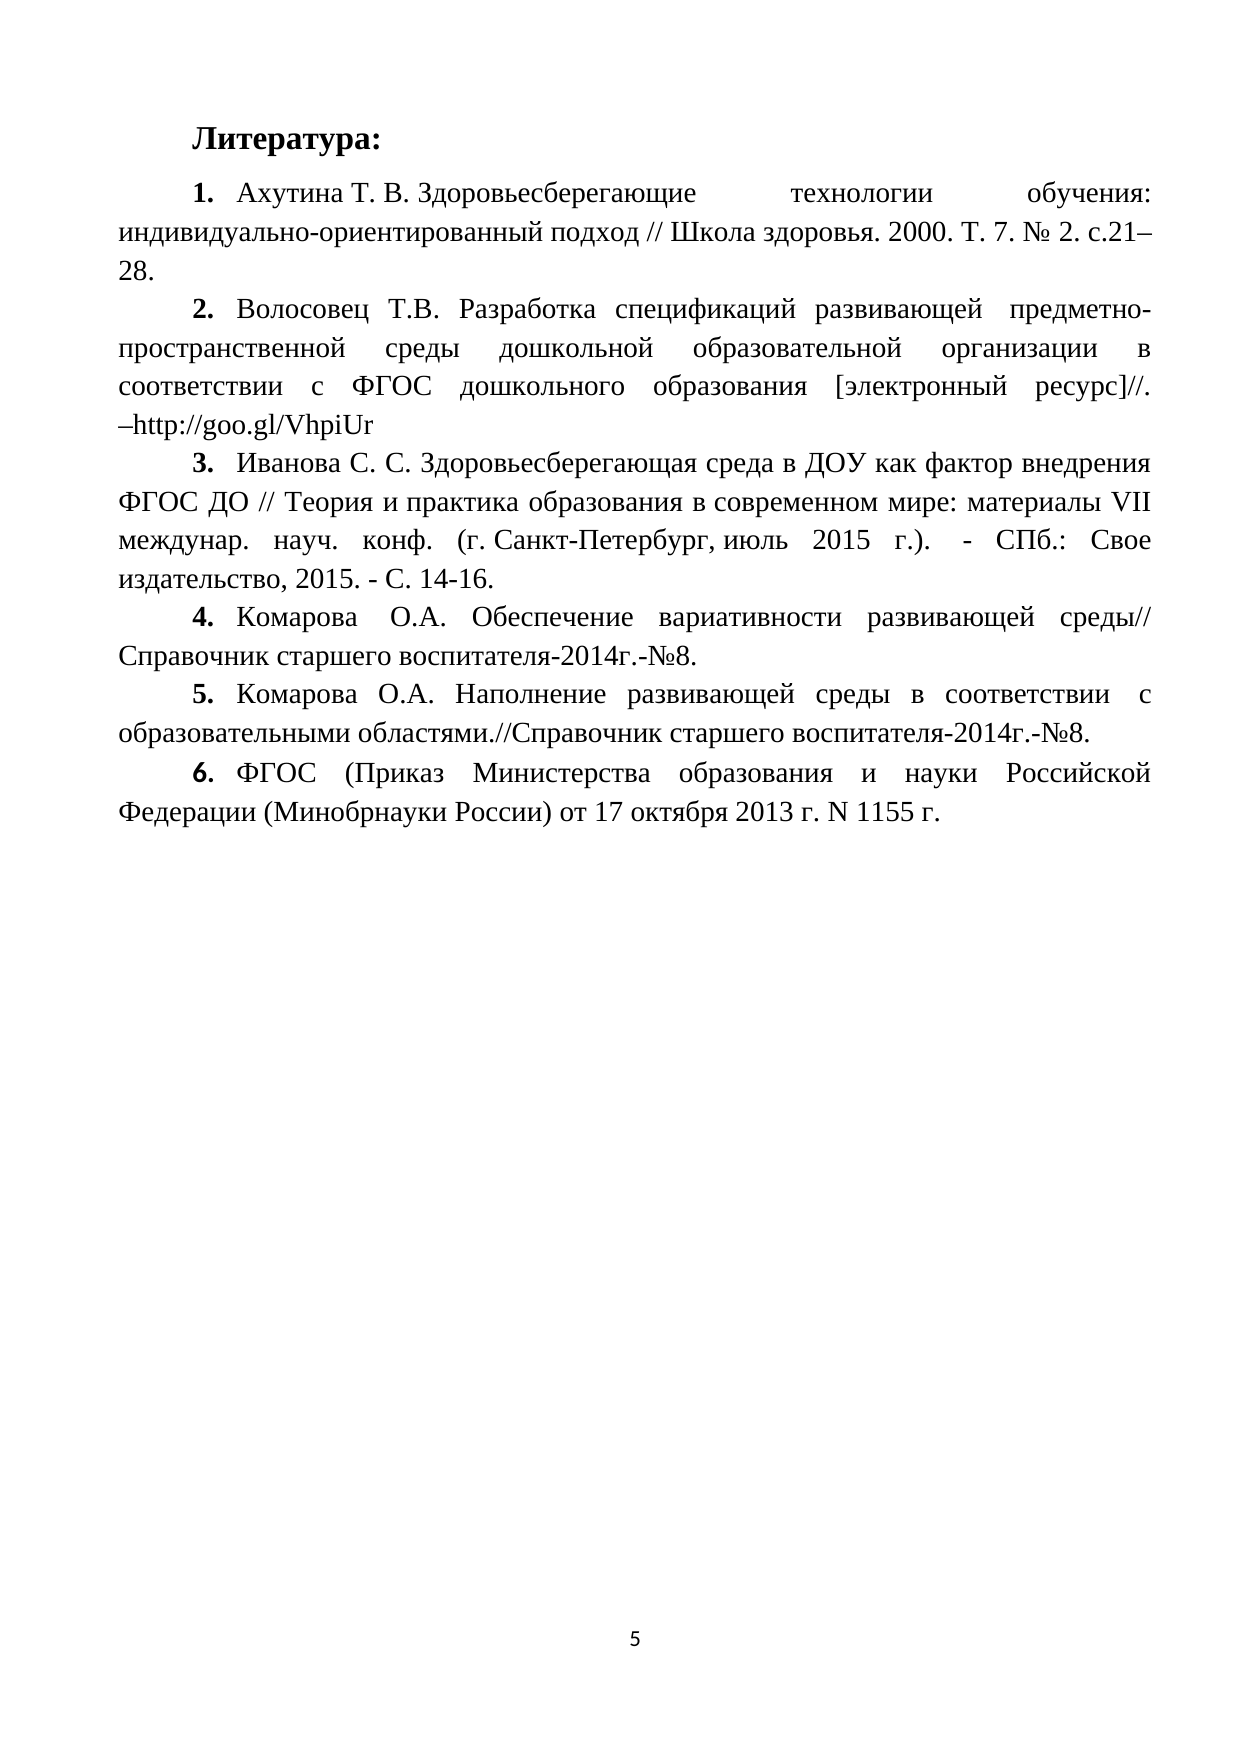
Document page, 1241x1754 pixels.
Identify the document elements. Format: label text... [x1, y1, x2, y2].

list Комарова О.А. Обеспечение вариативности развивающей среды// Справочник старшего воспитателя-2014г.-№8. [118, 599, 1152, 672]
list Волосовец Т.В. Разработка спецификаций развивающей предметно-пространственной среды дошкольной образовательной организации в соответствии с ФГОС дошкольного образования [электронный ресурс]//. –http://goo.gl/VhpiUr [118, 291, 1152, 440]
list Ахутина Т. В. Здоровьесберегающие технологии обучения: индивидуально-ориентированный подход // Школа здоровья. 2000. Т. 7. № 2. с.21–28. [118, 176, 1152, 286]
list Комарова О.А. Наполнение развивающей среды в соответствии с образовательными областями.//Справочник старшего воспитателя-2014г.-№8. [118, 677, 1152, 749]
list ФГОС (Приказ Министерства образования и науки Российской Федерации (Минобрнауки России) от 17 октября 2013 г. N 1155 г. [118, 754, 1152, 828]
text Литература: [118, 118, 1152, 156]
list Иванова С. С. Здоровьесберегающая среда в ДОУ как фактор внедрения ФГОС ДО // Теория и практика образования в современном мире: материалы VII междунар. науч. конф. (г. Санкт-Петербург, июль 2015 г.). - СПб.: Свое издательство, 2015. - С. 14-16. [118, 445, 1152, 594]
